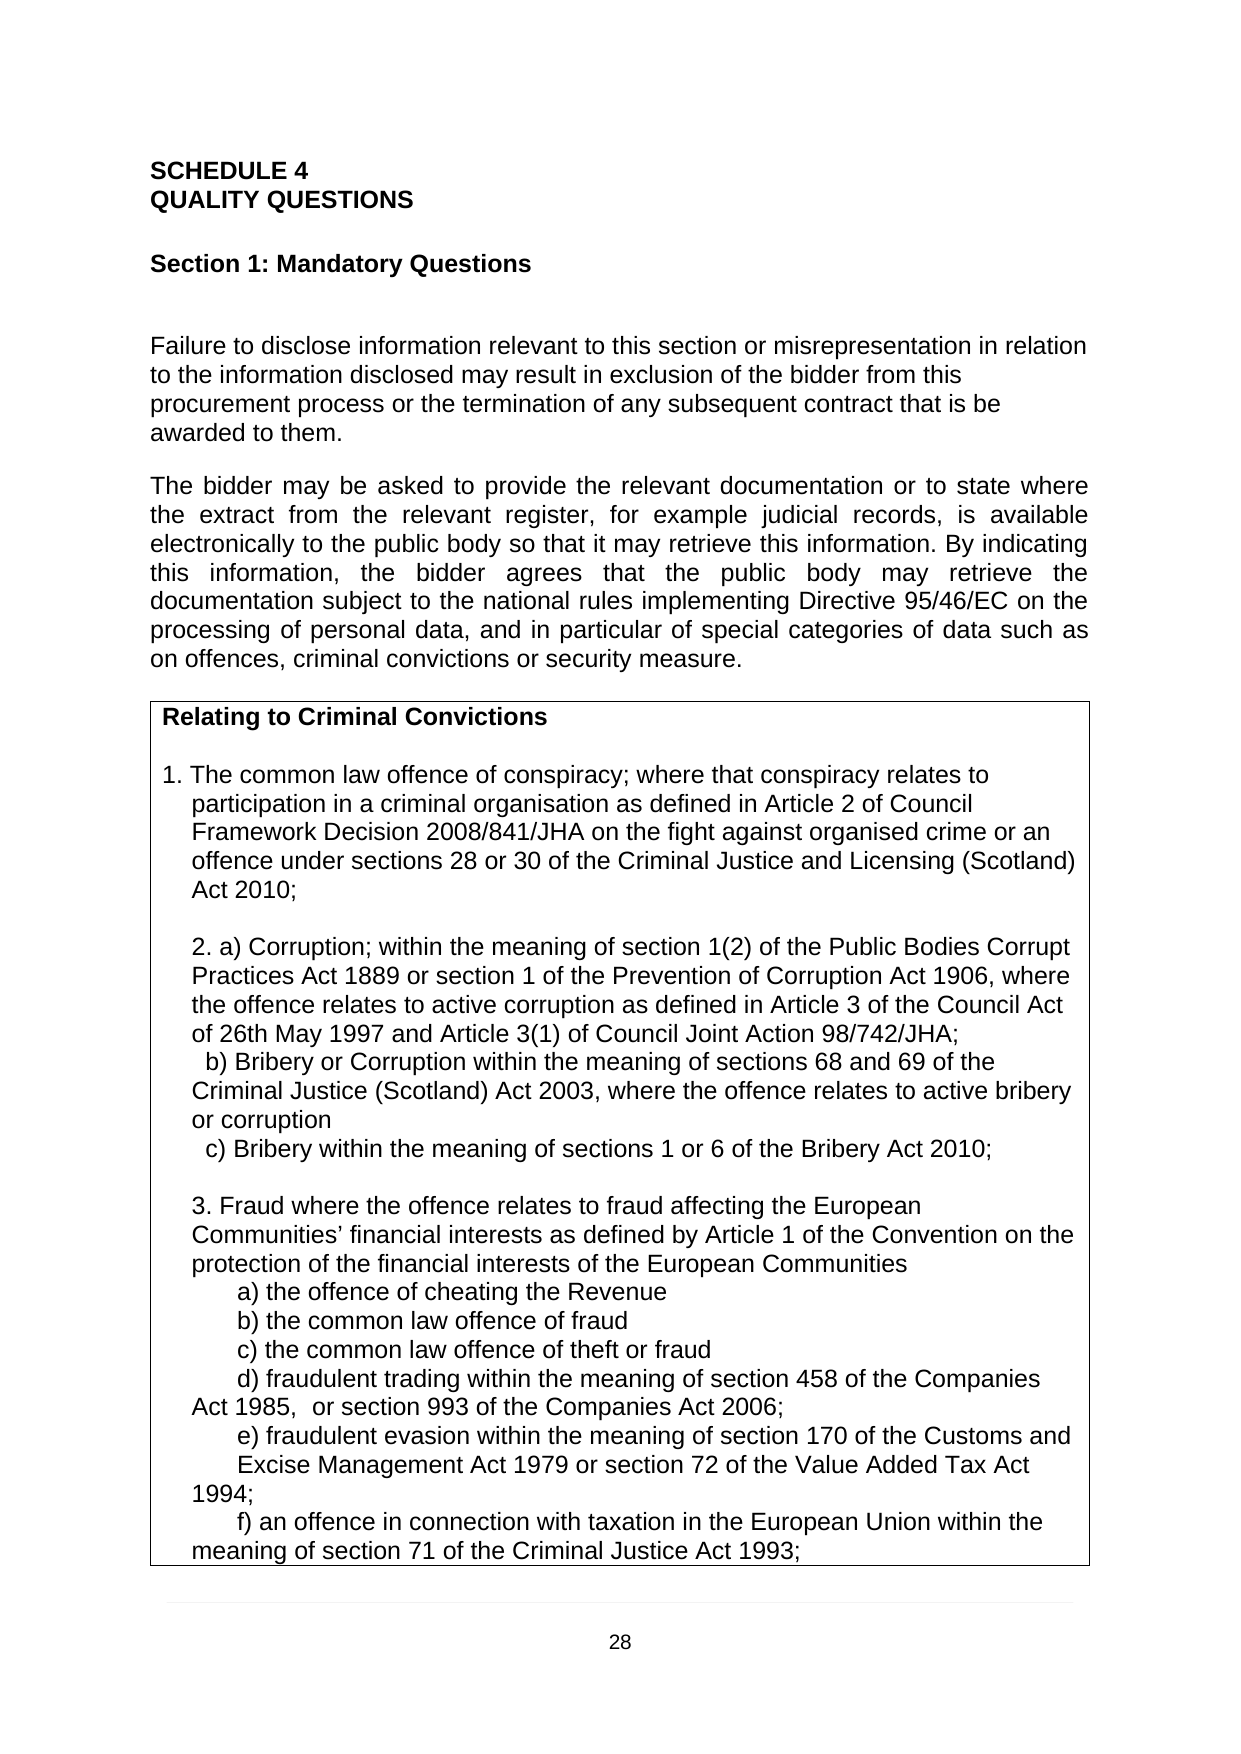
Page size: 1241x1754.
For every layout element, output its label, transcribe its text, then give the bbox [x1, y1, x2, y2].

text The bidder may be asked to provide the relevant documentation or to state where the extract from the relevant register, for example judicial records, is available electronically to the public body so that it may retrieve this information. By indicating this information, the bidder agrees that the public body may retrieve the documentation subject to the national rules implementing Directive 95/46/EC on the processing of personal data, and in particular of special categories of data such as on offences, criminal convictions or security measure. [150, 471, 1090, 672]
text Section 1: Mandatory Questions [150, 249, 1090, 277]
text SCHEDULE 4 QUALITY QUESTIONS [150, 156, 1090, 214]
text Failure to disclose information relevant to this section or misrepresentation in relation to the information disclosed may result in exclusion of the bidder from this procurement process or the termination of any subsequent contract that is be awarded to them. [150, 331, 1090, 446]
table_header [151, 702, 1089, 1565]
